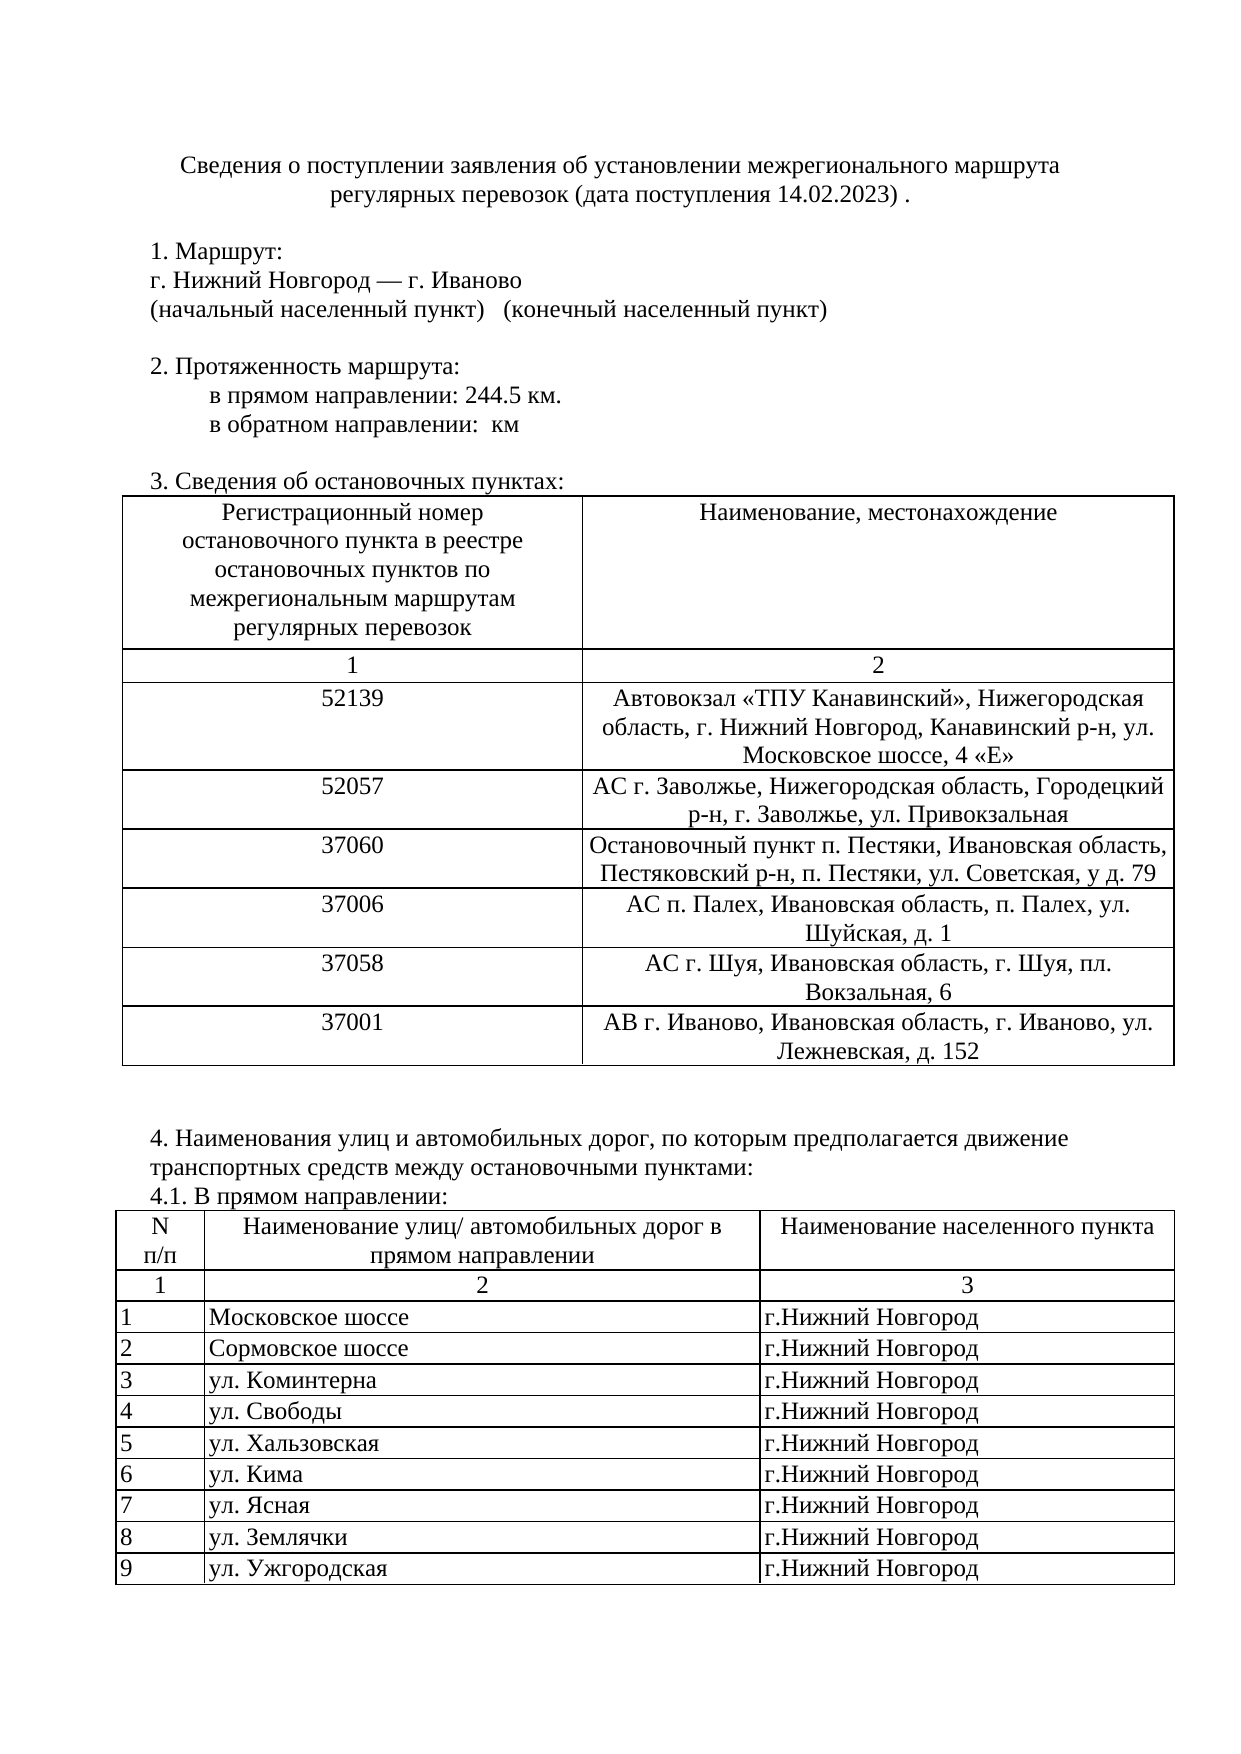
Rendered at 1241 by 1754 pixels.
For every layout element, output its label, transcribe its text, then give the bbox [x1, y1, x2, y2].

table_cell ул. Коминтерна [205, 1365, 759, 1395]
table_cell Московское шоссе [205, 1302, 759, 1332]
text (начальный населенный пункт) (конечный населенный пункт) [150, 294, 1090, 322]
table_header Наименование населенного пункта [761, 1211, 1174, 1269]
table_cell 52139 [123, 683, 582, 769]
text 4. Наименования улиц и автомобильных дорог, по которым предполагается движение транспортных средств между остановочными пунктами: [150, 1123, 1090, 1181]
table_cell г.Нижний Новгород [761, 1491, 1174, 1521]
table_cell ул. Кима [205, 1459, 759, 1489]
table_header Наименование, местонахождение [583, 497, 1173, 648]
text в обратном направлении: км [150, 409, 1090, 437]
text Сведения о поступлении заявления об установлении межрегионального маршрута регулярных перевозок (дата поступления 14.02.2023) . [150, 150, 1090, 207]
table_cell 7 [117, 1491, 204, 1521]
table_cell г.Нижний Новгород [761, 1522, 1174, 1552]
table_cell АС г. Шуя, Ивановская область, г. Шуя, пл. Вокзальная, 6 [583, 948, 1173, 1005]
text 3. Сведения об остановочных пунктах: [150, 466, 1090, 495]
table_cell 9 [117, 1554, 204, 1583]
table_cell 37006 [123, 889, 582, 946]
table_cell Сормовское шоссе [205, 1333, 759, 1363]
table_cell г.Нижний Новгород [761, 1396, 1174, 1426]
table_cell г.Нижний Новгород [761, 1333, 1174, 1363]
table_cell 1 [123, 650, 582, 681]
table_cell ул. Ясная [205, 1491, 759, 1521]
table_cell Автовокзал «ТПУ Канавинский», Нижегородская область, г. Нижний Новгород, Канавинский р-н, ул. Московское шоссе, 4 «Е» [583, 683, 1173, 769]
table_cell ул. Свободы [205, 1396, 759, 1426]
table_header N п/п [117, 1211, 204, 1269]
table_cell г.Нижний Новгород [761, 1554, 1174, 1583]
table_cell АС п. Палех, Ивановская область, п. Палех, ул. Шуйская, д. 1 [583, 889, 1173, 946]
table_cell 3 [761, 1271, 1174, 1300]
table_cell 1 [117, 1302, 204, 1332]
table_header Регистрационный номер остановочного пункта в реестре остановочных пунктов по межрегиональным маршрутам регулярных перевозок [123, 497, 582, 648]
table_header Наименование улиц/ автомобильных дорог в прямом направлении [205, 1211, 759, 1269]
table_cell 37058 [123, 948, 582, 1005]
table_cell ул. Землячки [205, 1522, 759, 1552]
table_cell 52057 [123, 771, 582, 828]
table_cell 6 [117, 1459, 204, 1489]
table_cell 1 [117, 1271, 204, 1300]
table_cell 8 [117, 1522, 204, 1552]
text г. Нижний Новгород — г. Иваново [150, 265, 1090, 294]
table_cell 2 [205, 1271, 759, 1300]
table_cell г.Нижний Новгород [761, 1365, 1174, 1395]
text 1. Маршрут: [150, 236, 1090, 265]
table_cell ул. Хальзовская [205, 1428, 759, 1458]
text 4.1. В прямом направлении: [150, 1181, 1090, 1210]
table_cell 2 [117, 1333, 204, 1363]
table_cell г.Нижний Новгород [761, 1459, 1174, 1489]
table_cell г.Нижний Новгород [761, 1302, 1174, 1332]
table_cell 37060 [123, 830, 582, 887]
text 2. Протяженность маршрута: [150, 351, 1090, 380]
table_cell АС г. Заволжье, Нижегородская область, Городецкий р-н, г. Заволжье, ул. Привокзальная [583, 771, 1173, 828]
table_cell АВ г. Иваново, Ивановская область, г. Иваново, ул. Лежневская, д. 152 [583, 1007, 1173, 1064]
text в прямом направлении: 244.5 км. [150, 380, 1090, 409]
table_cell 2 [583, 650, 1173, 681]
table_cell Остановочный пункт п. Пестяки, Ивановская область, Пестяковский р-н, п. Пестяки, ул. Советская, у д. 79 [583, 830, 1173, 887]
table_cell 5 [117, 1428, 204, 1458]
table_cell 3 [117, 1365, 204, 1395]
table_cell 4 [117, 1396, 204, 1426]
table_cell ул. Ужгородская [205, 1554, 759, 1583]
table_cell 37001 [123, 1007, 582, 1064]
table_cell г.Нижний Новгород [761, 1428, 1174, 1458]
